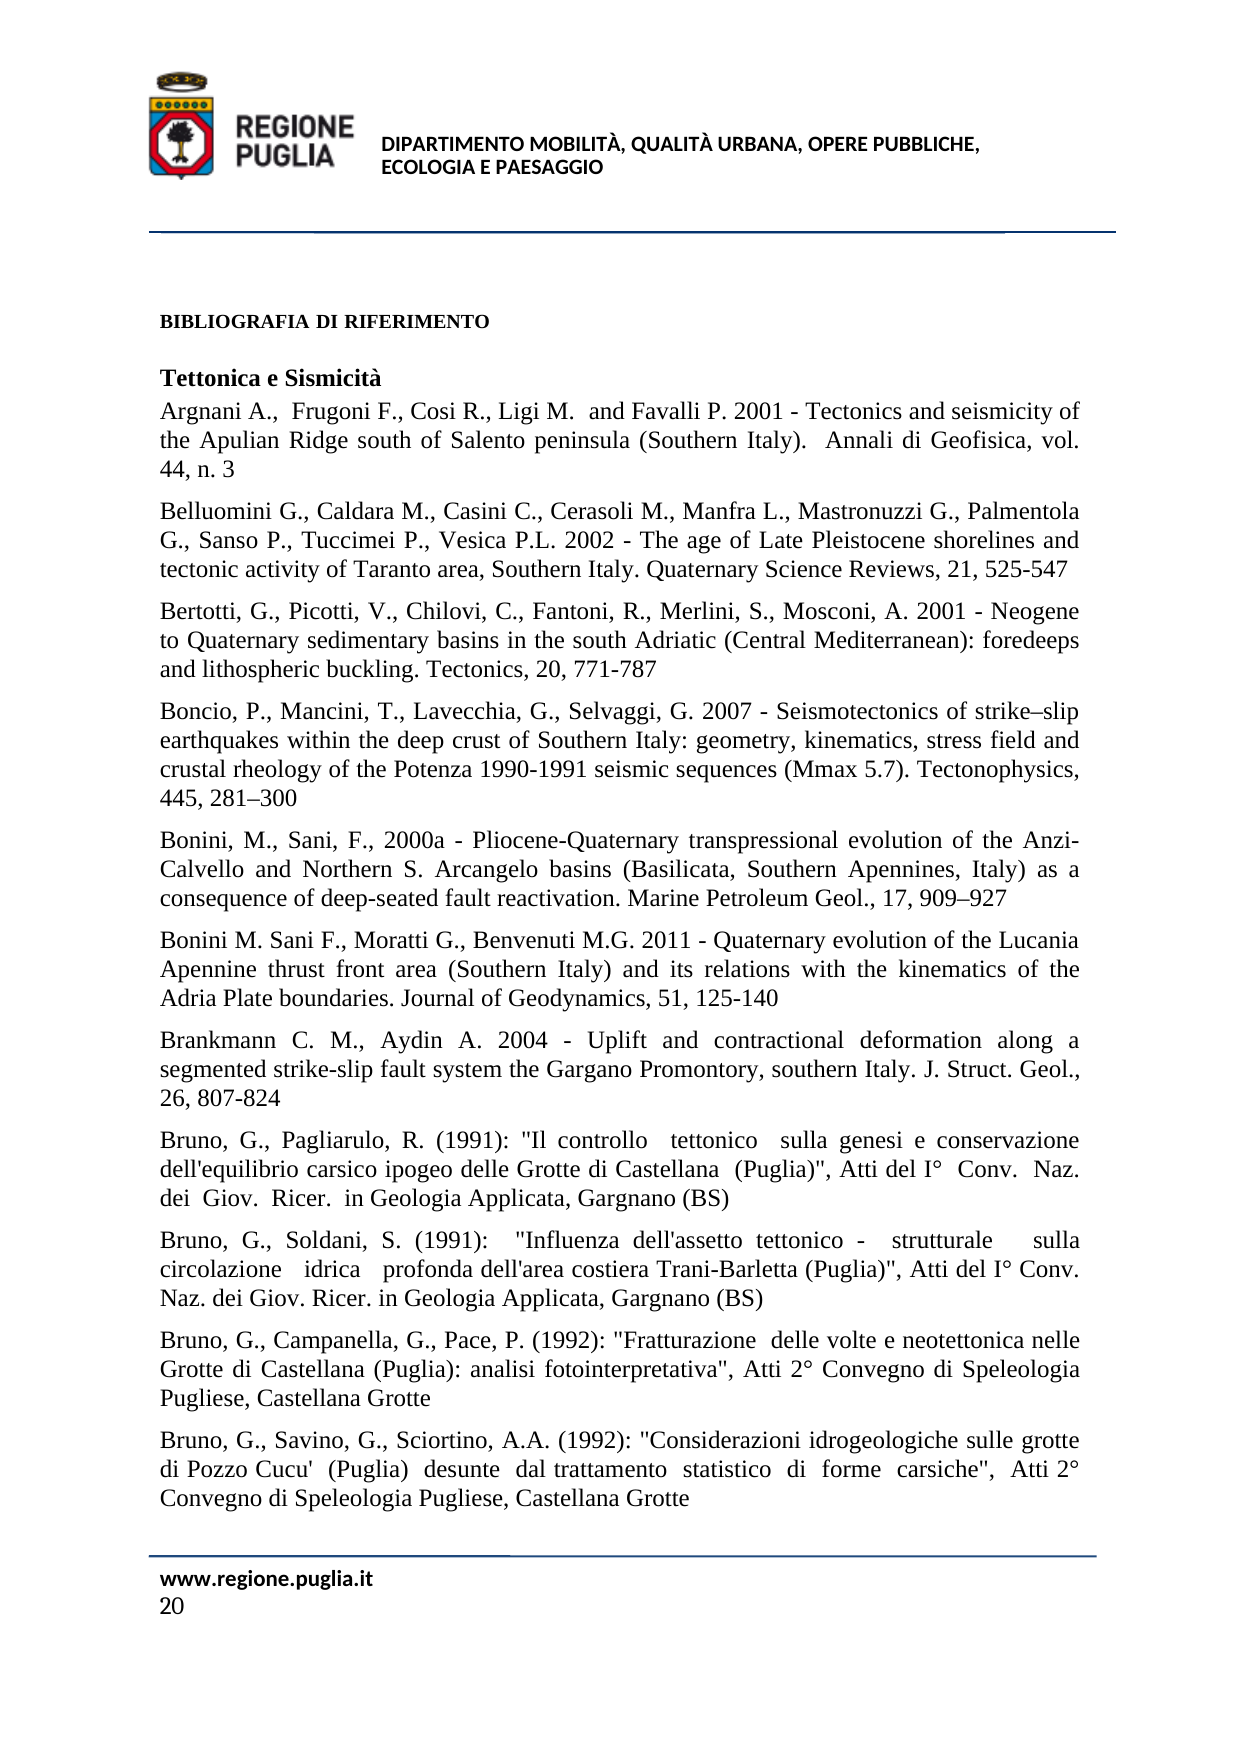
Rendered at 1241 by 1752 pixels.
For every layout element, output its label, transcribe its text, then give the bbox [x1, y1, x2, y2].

text Bruno, G., Campanella, G., Pace, P. (1992): "Fratturazione delle volte e neotettonica nelle Grotte di Castellana (Puglia): analisi fotointerpretativa", Atti 2° Convegno di Speleologia Pugliese, Castellana Grotte [159, 1325, 1081, 1412]
text Bonini M. Sani F., Moratti G., Benvenuti M.G. 2011 - Quaternary evolution of the Lucania Apennine thrust front area (Southern Italy) and its relations with the kinematics of the Adria Plate boundaries. Journal of Geodynamics, 51, 125-140 [159, 925, 1081, 1012]
text Bertotti, G., Picotti, V., Chilovi, C., Fantoni, R., Merlini, S., Mosconi, A. 2001 - Neogene to Quaternary sedimentary basins in the south Adriatic (Central Mediterranean): foredeeps and lithospheric buckling. Tectonics, 20, 771-787 [159, 596, 1081, 683]
text Bruno, G., Pagliarulo, R. (1991): "Il controllo tettonico sulla genesi e conservazione dell'equilibrio carsico ipogeo delle Grotte di Castellana (Puglia)", Atti del I° Conv. Naz. dei Giov. Ricer. in Geologia Applicata, Gargnano (BS) [159, 1125, 1081, 1212]
text Tettonica e Sismicità [159, 363, 1081, 391]
text Bruno, G., Soldani, S. (1991): "Influenza dell'assetto tettonico - strutturale sulla circolazione idrica profonda dell'area costiera Trani-Barletta (Puglia)", Atti del I° Conv. Naz. dei Giov. Ricer. in Geologia Applicata, Gargnano (BS) [159, 1225, 1081, 1312]
text Bonini, M., Sani, F., 2000a - Pliocene-Quaternary transpressional evolution of the Anzi-Calvello and Northern S. Arcangelo basins (Basilicata, Southern Apennines, Italy) as a consequence of deep-seated fault reactivation. Marine Petroleum Geol., 17, 909–927 [159, 825, 1081, 912]
text Bruno, G., Savino, G., Sciortino, A.A. (1992): "Considerazioni idrogeologiche sulle grotte di Pozzo Cucu' (Puglia) desunte dal trattamento statistico di forme carsiche", Atti 2° Convegno di Speleologia Pugliese, Castellana Grotte [159, 1425, 1081, 1512]
text Brankmann C. M., Aydin A. 2004 - Uplift and contractional deformation along a segmented strike-slip fault system the Gargano Promontory, southern Italy. J. Struct. Geol., 26, 807-824 [159, 1025, 1081, 1112]
text Boncio, P., Mancini, T., Lavecchia, G., Selvaggi, G. 2007 - Seismotectonics of strike–slip earthquakes within the deep crust of Southern Italy: geometry, kinematics, stress field and crustal rheology of the Potenza 1990-1991 seismic sequences (Mmax 5.7). Tectonophysics, 445, 281–300 [159, 696, 1081, 812]
text bibliografia di riferimento [159, 305, 1081, 334]
text Belluomini G., Caldara M., Casini C., Cerasoli M., Manfra L., Mastronuzzi G., Palmentola G., Sanso P., Tuccimei P., Vesica P.L. 2002 - The age of Late Pleistocene shorelines and tectonic activity of Taranto area, Southern Italy. Quaternary Science Reviews, 21, 525-547 [159, 496, 1081, 583]
text Argnani A., Frugoni F., Cosi R., Ligi M. and Favalli P. 2001 - Tectonics and seismicity of the Apulian Ridge south of Salento peninsula (Southern Italy). Annali di Geofisica, vol. 44, n. 3 [159, 396, 1081, 483]
